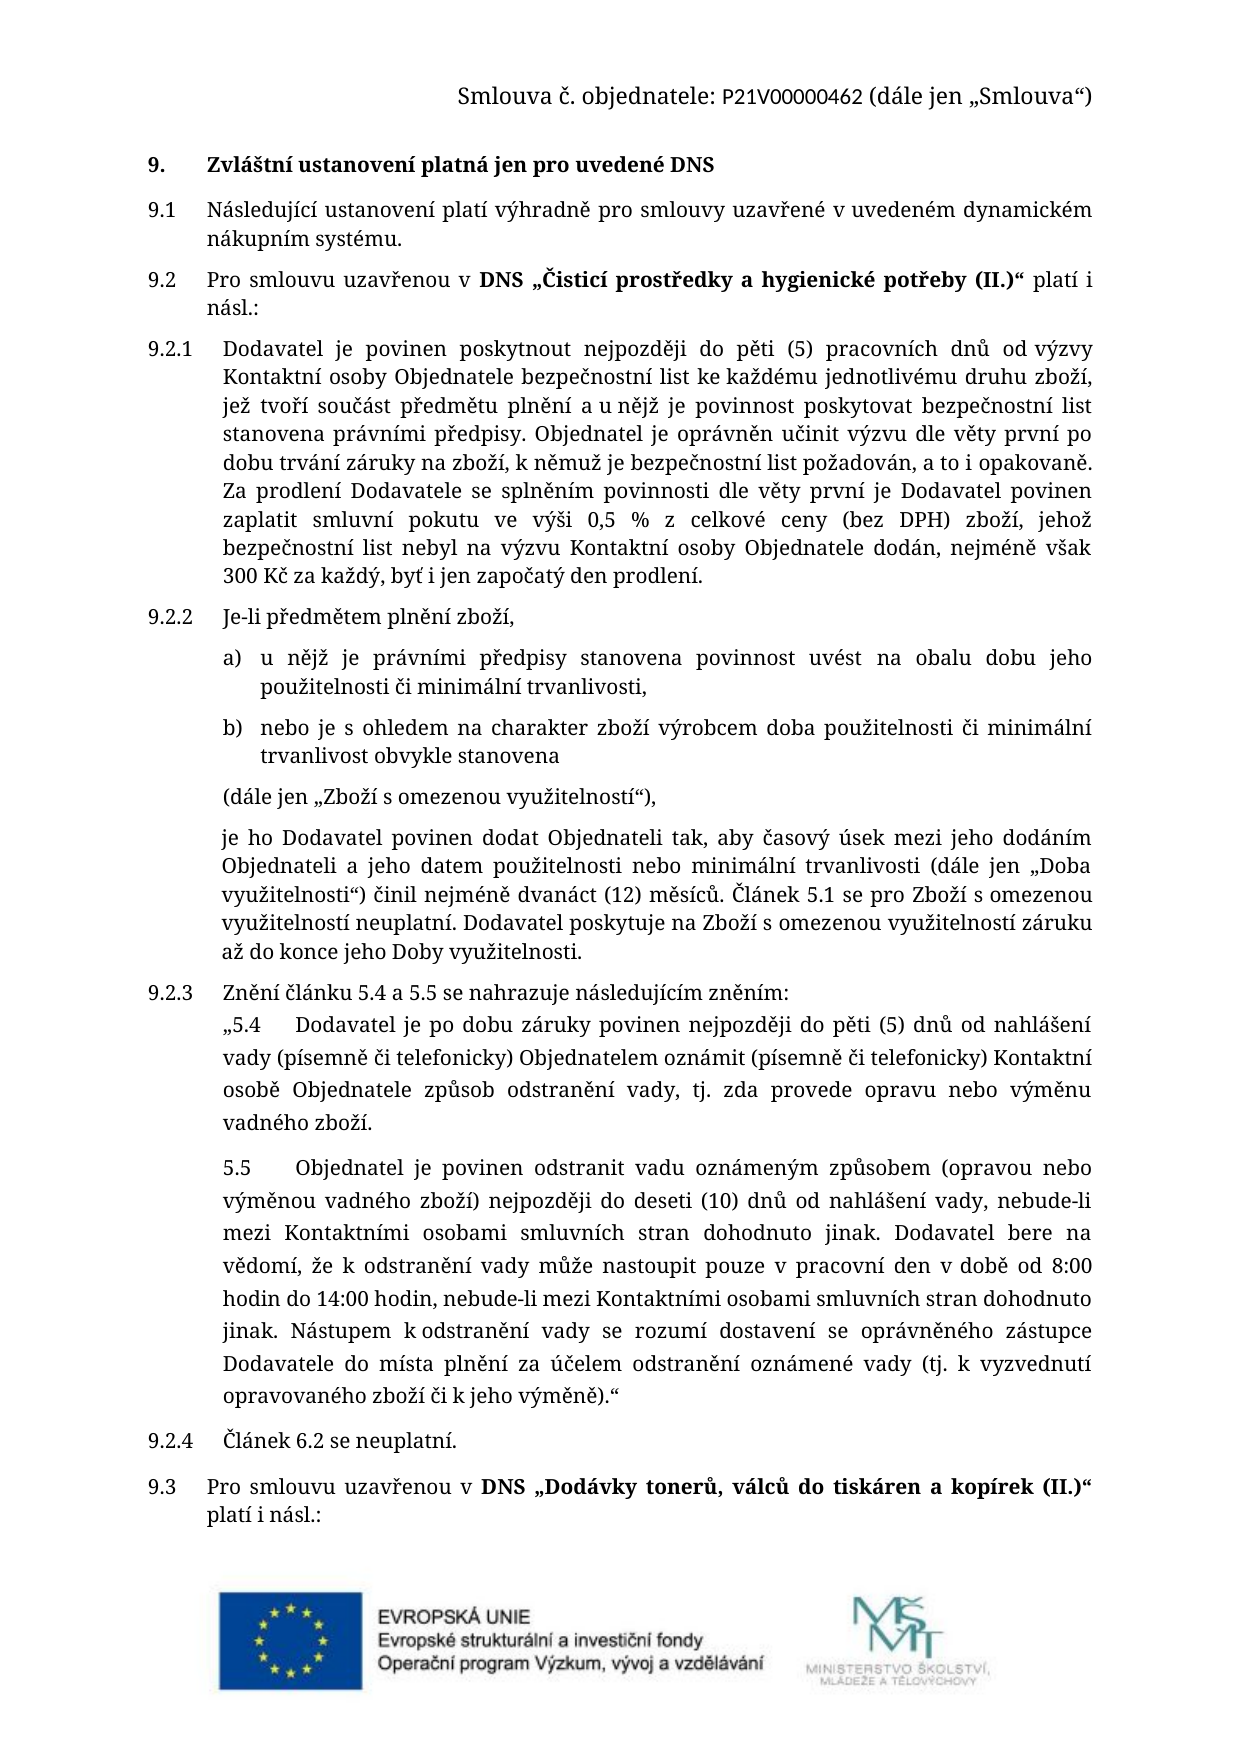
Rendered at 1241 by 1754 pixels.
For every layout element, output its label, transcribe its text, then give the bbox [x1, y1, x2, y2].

list nebo je s ohledem na charakter zboží výrobcem doba použitelnosti či minimální trvanlivost obvykle stanovena [223, 713, 1093, 770]
list Je-li předmětem plnění zboží, [148, 602, 1093, 631]
list Následující ustanovení platí výhradně pro smlouvy uzavřené v uvedeném dynamickém nákupním systému. [148, 195, 1093, 252]
text je ho Dodavatel povinen dodat Objednateli tak, aby časový úsek mezi jeho dodáním Objednateli a jeho datem použitelnosti nebo minimální trvanlivosti (dále jen „Doba využitelnosti“) činil nejméně dvanáct (12) měsíců. Článek 5.1 se pro Zboží s omezenou využitelností neuplatní. Dodavatel poskytuje na Zboží s omezenou využitelností záruku až do konce jeho Doby využitelnosti. [221, 823, 1093, 965]
list Zvláštní ustanovení platná jen pro uvedené DNS [148, 150, 1093, 179]
text (dále jen „Zboží s omezenou využitelností“), [223, 782, 1093, 811]
picture [147, 1544, 1068, 1726]
list Článek 6.2 se neuplatní. [148, 1427, 1093, 1455]
list Znění článku 5.4 a 5.5 se nahrazuje následujícím zněním: [148, 978, 1093, 1006]
list u nějž je právními předpisy stanovena povinnost uvést na obalu dobu jeho použitelnosti či minimální trvanlivosti, [223, 643, 1093, 700]
list „5.4 Dodavatel je po dobu záruky povinen nejpozději do pěti (5) dnů od nahlášení vady (písemně či telefonicky) Objednatelem oznámit (písemně či telefonicky) Kontaktní osobě Objednatele způsob odstranění vady, tj. zda provede opravu nebo výměnu vadného zboží. [223, 1010, 1093, 1137]
list Pro smlouvu uzavřenou v DNS „Čisticí prostředky a hygienické potřeby (II.)“ platí i násl.: [148, 265, 1093, 322]
list Pro smlouvu uzavřenou v DNS „Dodávky tonerů, válců do tiskáren a kopírek (II.)“ platí i násl.: [148, 1472, 1093, 1529]
list Dodavatel je povinen poskytnout nejpozději do pěti (5) pracovních dnů od výzvy Kontaktní osoby Objednatele bezpečnostní list ke každému jednotlivému druhu zboží, jež tvoří součást předmětu plnění a u nějž je povinnost poskytovat bezpečnostní list stanovena právními předpisy. Objednatel je oprávněn učinit výzvu dle věty první po dobu trvání záruky na zboží, k němuž je bezpečnostní list požadován, a to i opakovaně. Za prodlení Dodavatele se splněním povinnosti dle věty první je Dodavatel povinen zaplatit smluvní pokutu ve výši 0,5 % z celkové ceny (bez DPH) zboží, jehož bezpečnostní list nebyl na výzvu Kontaktní osoby Objednatele dodán, nejméně však 300 Kč za každý, byť i jen započatý den prodlení. [148, 334, 1093, 590]
list 5.5 Objednatel je povinen odstranit vadu oznámeným způsobem (opravou nebo výměnou vadného zboží) nejpozději do deseti (10) dnů od nahlášení vady, nebude-li mezi Kontaktními osobami smluvních stran dohodnuto jinak. Dodavatel bere na vědomí, že k odstranění vady může nastoupit pouze v pracovní den v době od 8:00 hodin do 14:00 hodin, nebude-li mezi Kontaktními osobami smluvních stran dohodnuto jinak. Nástupem k odstranění vady se rozumí dostavení se oprávněného zástupce Dodavatele do místa plnění za účelem odstranění oznámené vady (tj. k vyzvednutí opravovaného zboží či k jeho výměně).“ [223, 1153, 1093, 1410]
